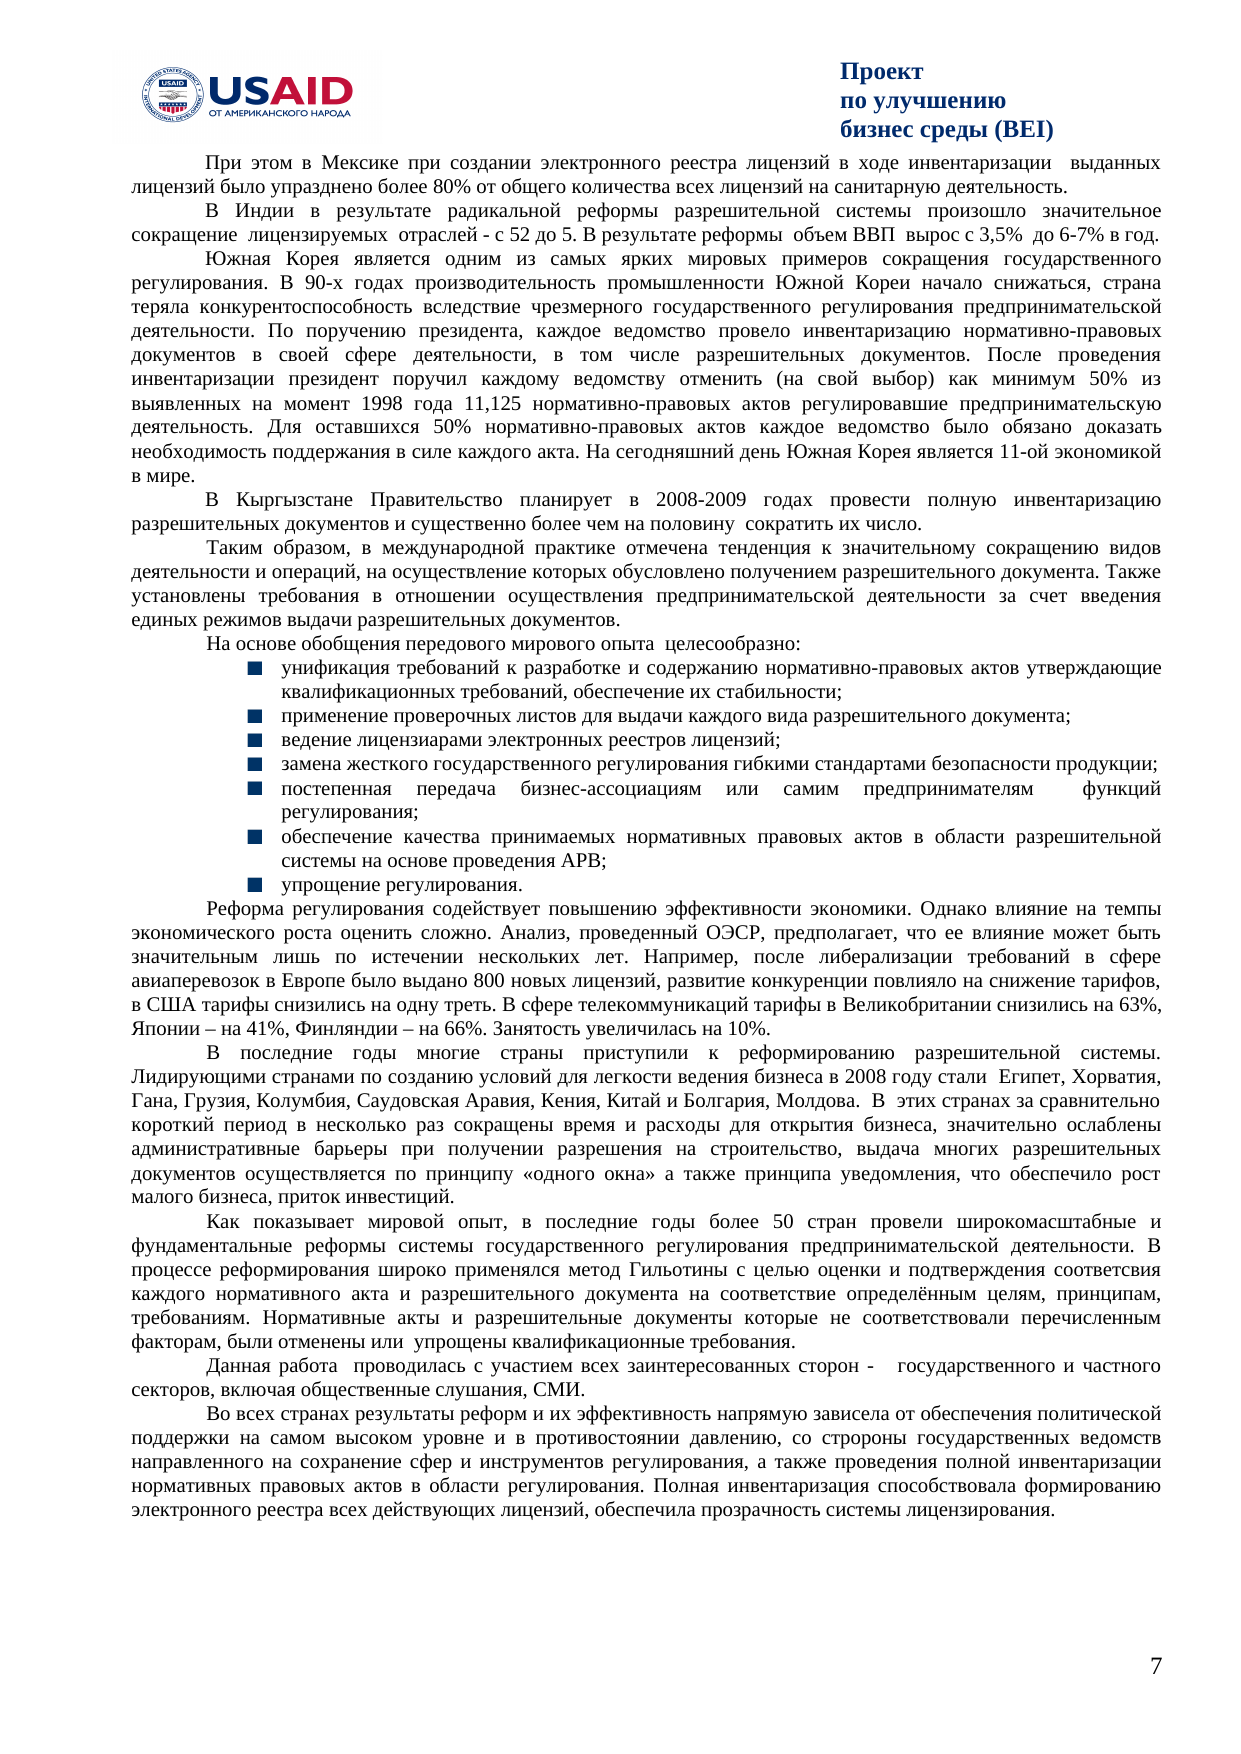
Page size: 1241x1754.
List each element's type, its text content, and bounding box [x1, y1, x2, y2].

list унификация требований к разработке и содержанию нормативно-правовых актов утверждающие квалификационных требований, обеспечение их стабильности; [244, 655, 1162, 703]
text Реформа регулирования содействует повышению эффективности экономики. Однако влияние на темпы экономического роста оценить сложно. Анализ, проведенный ОЭСР, предполагает, что ее влияние может быть значительным лишь по истечении нескольких лет. Например, после либерализации требований в сфере авиаперевозок в Европе было выдано 800 новых лицензий, развитие конкуренции повлияло на снижение тарифов, в США тарифы снизились на одну треть. В сфере телекоммуникаций тарифы в Великобритании снизились на 63%, Японии – на 41%, Финляндии – на 66%. Занятость увеличилась на 10%. [131, 896, 1162, 1040]
list применение проверочных листов для выдачи каждого вида разрешительного документа; [244, 703, 1162, 727]
picture [244, 778, 262, 795]
picture [244, 826, 262, 844]
list постепенная передача бизнес-ассоциациям или самим предпринимателям функций регулирования; [244, 775, 1162, 823]
text На основе обобщения передового мирового опыта целесообразно: [131, 631, 1162, 655]
list обеспечение качества принимаемых нормативных правовых актов в области разрешительной системы на основе проведения АРВ; [244, 823, 1162, 872]
list упрощение регулирования. [244, 872, 1162, 896]
text Данная работа проводилась с участием всех заинтересованных сторон - государственного и частного секторов, включая общественные слушания, СМИ. [131, 1353, 1162, 1401]
text В последние годы многие страны приступили к реформированию разрешительной системы. Лидирующими странами по созданию условий для легкости ведения бизнеса в 2008 году стали Египет, Хорватия, Гана, Грузия, Колумбия, Саудовская Аравия, Кения, Китай и Болгария, Молдова. В этих странах за сравнительно короткий период в несколько раз сокращены время и расходы для открытия бизнеса, значительно ослаблены административные барьеры при получении разрешения на строительство, выдача многих разрешительных документов осуществляется по принципу «одного окна» а также принципа уведомления, что обеспечило рост малого бизнеса, приток инвестиций. [131, 1040, 1162, 1208]
picture [244, 730, 262, 747]
list ведение лицензиарами электронных реестров лицензий; [244, 727, 1162, 751]
text В Кыргызстане Правительство планирует в 2008-2009 годах провести полную инвентаризацию разрешительных документов и существенно более чем на половину сократить их число. [131, 487, 1162, 535]
text Как показывает мировой опыт, в последние годы более 50 стран провели широкомасштабные и фундаментальные реформы системы государственного регулирования предпринимательской деятельности. В процессе реформирования широко применялся метод Гильотины с целью оценки и подтверждения соответсвия каждого нормативного акта и разрешительного документа на соответствие определённым целям, принципам, требованиям. Нормативные акты и разрешительные документы которые не соответствовали перечисленным факторам, были отменены или упрощены квалификационные требования. [131, 1208, 1162, 1353]
picture [244, 706, 262, 723]
list замена жесткого государственного регулирования гибкими стандартами безопасности продукции; [244, 751, 1162, 775]
picture [244, 754, 262, 771]
text Южная Корея является одним из самых ярких мировых примеров сокращения государственного регулирования. В 90-х годах производительность промышленности Южной Кореи начало снижаться, страна теряла конкурентоспособность вследствие чрезмерного государственного регулирования предпринимательской деятельности. По поручению президента, каждое ведомство провело инвентаризацию нормативно-правовых документов в своей сфере деятельности, в том числе разрешительных документов. После проведения инвентаризации президент поручил каждому ведомству отменить (на свой выбор) как минимум 50% из выявленных на момент 1998 года 11,125 нормативно-правовых актов регулировавшие предпринимательскую деятельность. Для оставшихся 50% нормативно-правовых актов каждое ведомство было обязано доказать необходимость поддержания в силе каждого акта. На сегодняшний день Южная Корея является 11-ой экономикой в мире. [131, 246, 1162, 487]
text Во всех странах результаты реформ и их эффективность напрямую зависела от обеспечения политической поддержки на самом высоком уровне и в противостоянии давлению, со стророны государственных ведомств направленного на сохранение сфер и инструментов регулирования, а также проведения полной инвентаризации нормативных правовых актов в области регулирования. Полная инвентаризация способствовала формированию электронного реестра всех действующих лицензий, обеспечила прозрачность системы лицензирования. [131, 1401, 1162, 1521]
text В Индии в результате радикальной реформы разрешительной системы произошло значительное сокращение лицензируемых отраслей - с 52 до 5. В результате реформы объем ВВП вырос с 3,5% до 6-7% в год. [131, 198, 1162, 246]
text Таким образом, в международной практике отмечена тенденция к значительному сокращению видов деятельности и операций, на осуществление которых обусловлено получением разрешительного документа. Также установлены требования в отношении осуществления предпринимательской деятельности за счет введения единых режимов выдачи разрешительных документов. [131, 535, 1162, 631]
picture [244, 874, 262, 892]
text При этом в Мексике при создании электронного реестра лицензий в ходе инвентаризации выданных лицензий было упразднено более 80% от общего количества всех лицензий на санитарную деятельность. [131, 150, 1162, 198]
picture [244, 658, 262, 675]
picture [112, 50, 383, 144]
